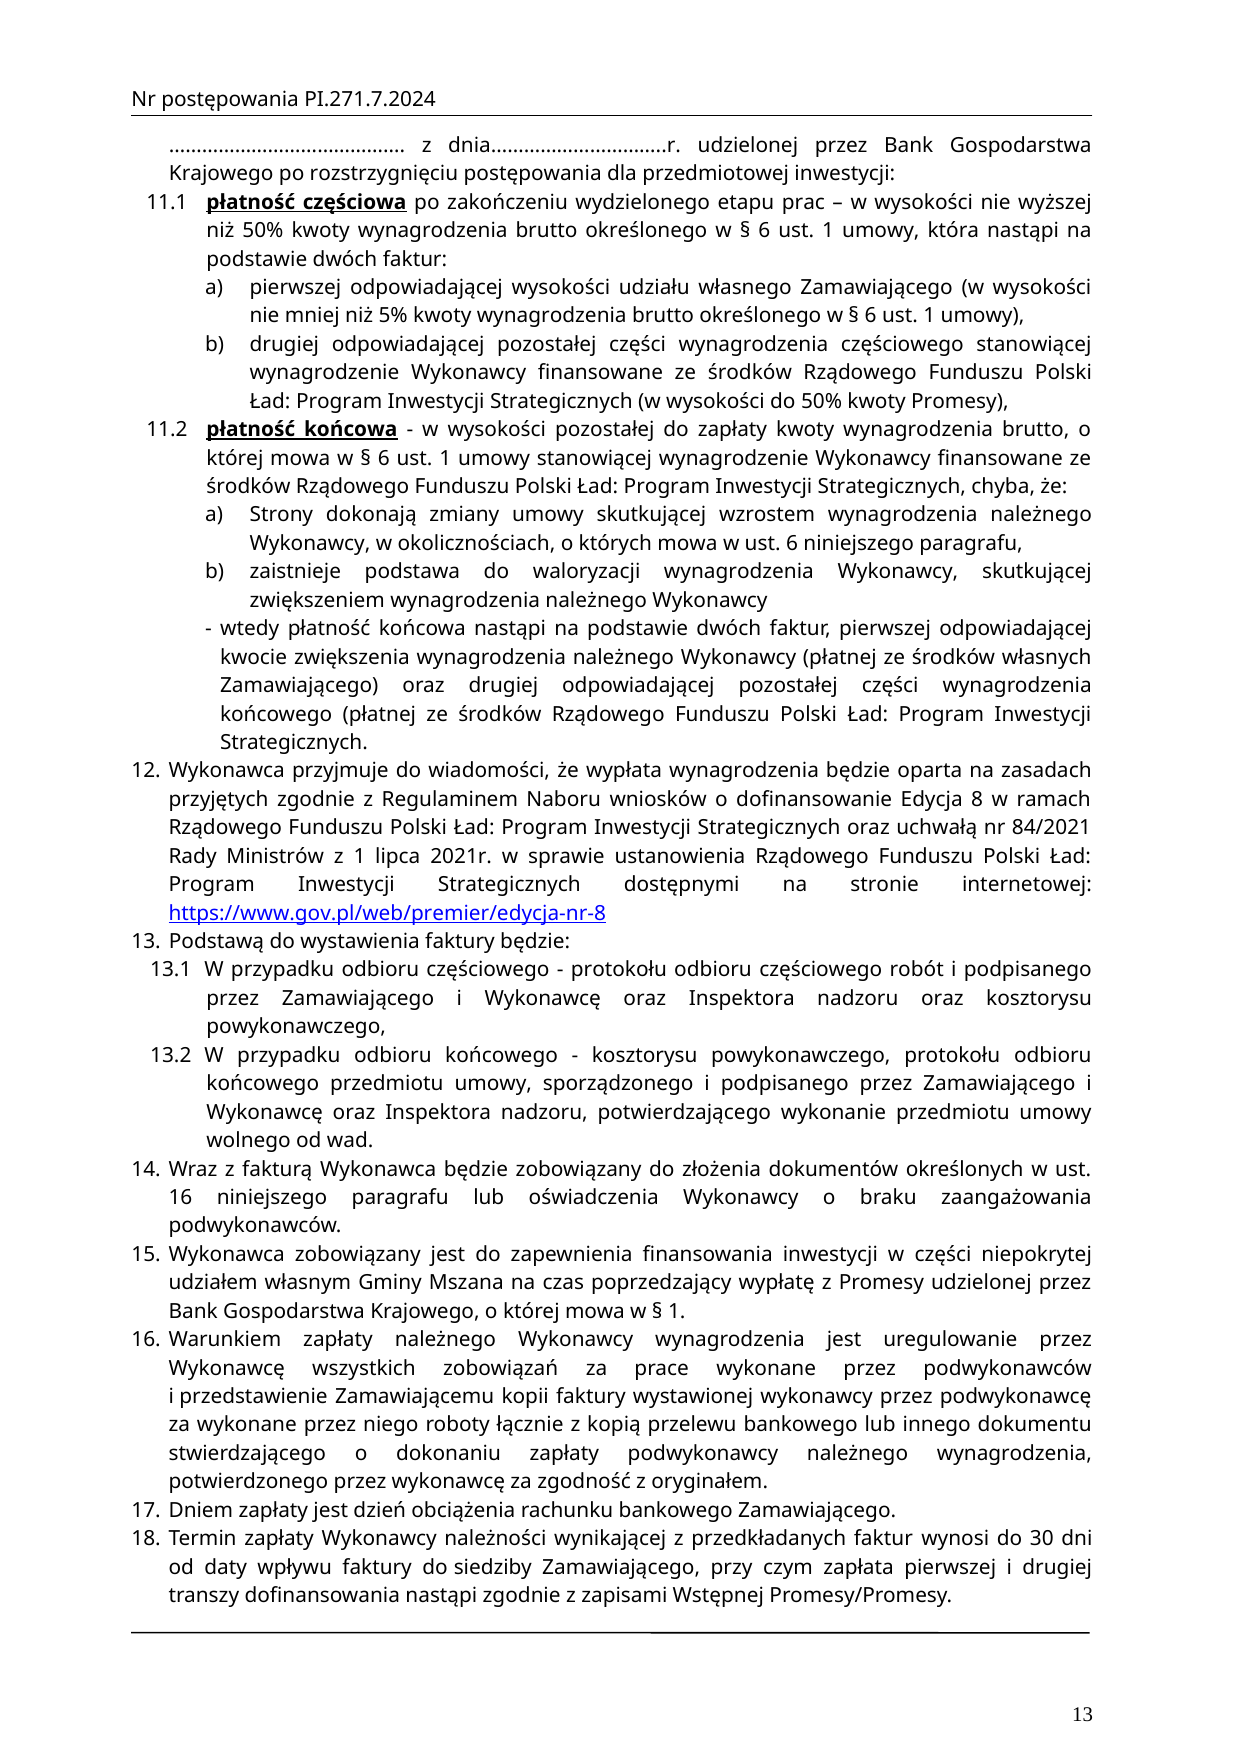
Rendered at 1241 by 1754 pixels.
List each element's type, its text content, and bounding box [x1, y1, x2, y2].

list Podstawą do wystawienia faktury będzie: [131, 926, 1092, 954]
list Warunkiem zapłaty należnego Wykonawcy wynagrodzenia jest uregulowanie przez Wykonawcę wszystkich zobowiązań za prace wykonane przez podwykonawców i przedstawienie Zamawiającemu kopii faktury wystawionej wykonawcy przez podwykonawcę za wykonane przez niego roboty łącznie z kopią przelewu bankowego lub innego dokumentu stwierdzającego o dokonaniu zapłaty podwykonawcy należnego wynagrodzenia, potwierdzonego przez wykonawcę za zgodność z oryginałem. [131, 1324, 1092, 1495]
list pierwszej odpowiadającej wysokości udziału własnego Zamawiającego (w wysokości nie mniej niż 5% kwoty wynagrodzenia brutto określonego w § 6 ust. 1 umowy), [205, 272, 1092, 329]
list Strony dokonają zmiany umowy skutkującej wzrostem wynagrodzenia należnego Wykonawcy, w okolicznościach, o których mowa w ust. 6 niniejszego paragrafu, [205, 499, 1092, 556]
list Wraz z fakturą Wykonawca będzie zobowiązany do złożenia dokumentów określonych w ust. 16 niniejszego paragrafu lub oświadczenia Wykonawcy o braku zaangażowania podwykonawców. [131, 1154, 1092, 1239]
list płatność częściowa po zakończeniu wydzielonego etapu prac – w wysokości nie wyższej niż 50% kwoty wynagrodzenia brutto określonego w § 6 ust. 1 umowy, która nastąpi na podstawie dwóch faktur: [146, 187, 1092, 272]
list W przypadku odbioru częściowego - protokołu odbioru częściowego robót i podpisanego przez Zamawiającego i Wykonawcę oraz Inspektora nadzoru oraz kosztorysu powykonawczego, [150, 954, 1092, 1040]
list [131, 130, 1092, 187]
list drugiej odpowiadającej pozostałej części wynagrodzenia częściowego stanowiącej wynagrodzenie Wykonawcy finansowane ze środków Rządowego Funduszu Polski Ład: Program Inwestycji Strategicznych (w wysokości do 50% kwoty Promesy), [205, 329, 1092, 414]
list Dniem zapłaty jest dzień obciążenia rachunku bankowego Zamawiającego. [131, 1495, 1092, 1523]
list Termin zapłaty Wykonawcy należności wynikającej z przedkładanych faktur wynosi do 30 dni od daty wpływu faktury do siedziby Zamawiającego, przy czym zapłata pierwszej i drugiej transzy dofinansowania nastąpi zgodnie z zapisami Wstępnej Promesy/Promesy. [131, 1523, 1092, 1609]
list Wykonawca zobowiązany jest do zapewnienia finansowania inwestycji w części niepokrytej udziałem własnym Gminy Mszana na czas poprzedzający wypłatę z Promesy udzielonej przez Bank Gospodarstwa Krajowego, o której mowa w § 1. [131, 1239, 1092, 1324]
list zaistnieje podstawa do waloryzacji wynagrodzenia Wykonawcy, skutkującej zwiększeniem wynagrodzenia należnego Wykonawcy [205, 556, 1092, 613]
list Wykonawca przyjmuje do wiadomości, że wypłata wynagrodzenia będzie oparta na zasadach przyjętych zgodnie z Regulaminem Naboru wniosków o dofinansowanie Edycja 8 w ramach Rządowego Funduszu Polski Ład: Program Inwestycji Strategicznych oraz uchwałą nr 84/2021 Rady Ministrów z 1 lipca 2021r. w sprawie ustanowienia Rządowego Funduszu Polski Ład: Program Inwestycji Strategicznych dostępnymi na stronie internetowej: https://www.gov.pl/web/premier/edycja-nr-8 [131, 756, 1092, 926]
text - wtedy płatność końcowa nastąpi na podstawie dwóch faktur, pierwszej odpowiadającej kwocie zwiększenia wynagrodzenia należnego Wykonawcy (płatnej ze środków własnych Zamawiającego) oraz drugiej odpowiadającej pozostałej części wynagrodzenia końcowego (płatnej ze środków Rządowego Funduszu Polski Ład: Program Inwestycji Strategicznych. [205, 613, 1092, 756]
list W przypadku odbioru końcowego - kosztorysu powykonawczego, protokołu odbioru końcowego przedmiotu umowy, sporządzonego i podpisanego przez Zamawiającego i Wykonawcę oraz Inspektora nadzoru, potwierdzającego wykonanie przedmiotu umowy wolnego od wad. [150, 1040, 1092, 1154]
list płatność końcowa - w wysokości pozostałej do zapłaty kwoty wynagrodzenia brutto, o której mowa w § 6 ust. 1 umowy stanowiącej wynagrodzenie Wykonawcy finansowane ze środków Rządowego Funduszu Polski Ład: Program Inwestycji Strategicznych, chyba, że: [146, 414, 1092, 499]
